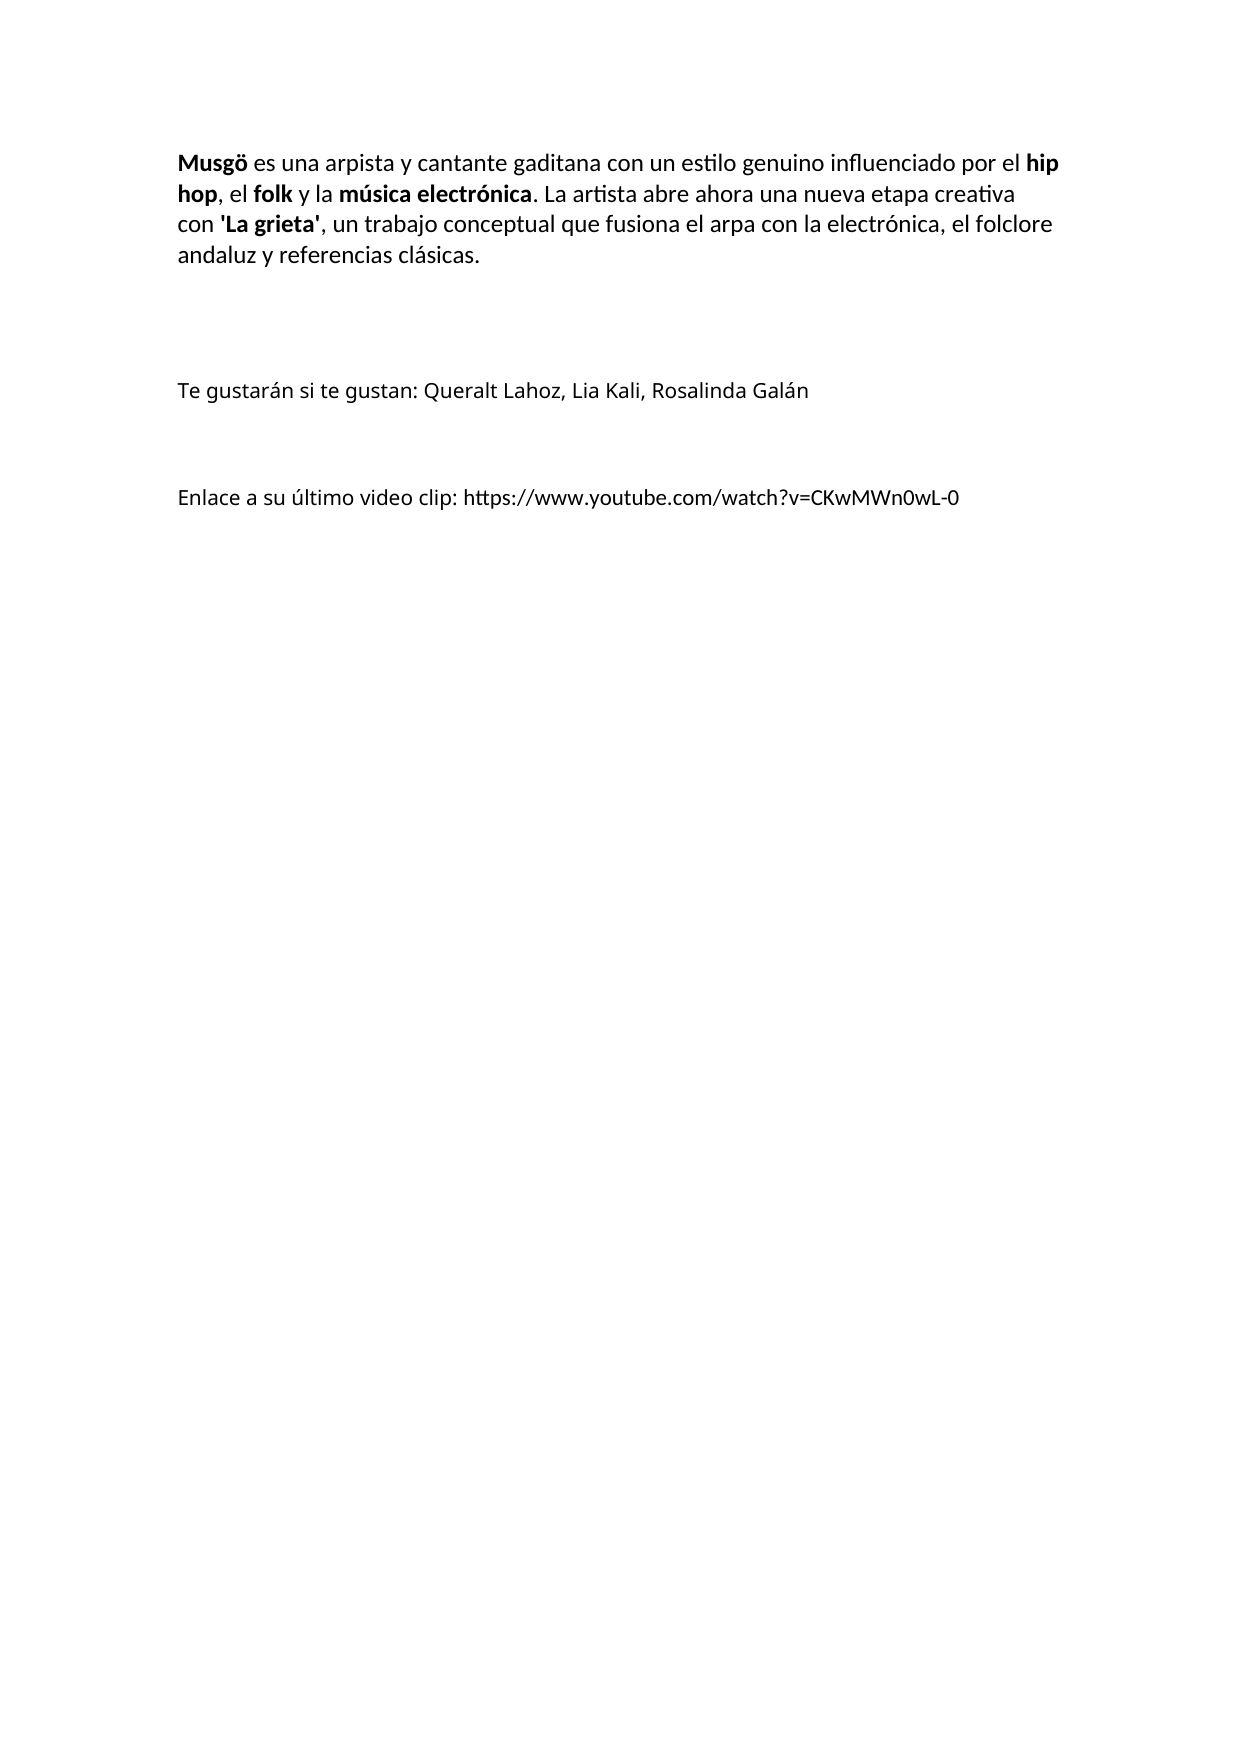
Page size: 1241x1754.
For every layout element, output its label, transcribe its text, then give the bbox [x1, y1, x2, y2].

text Musgö es una arpista y cantante gaditana con un estilo genuino influenciado por el hip hop, el folk y la música electrónica. La artista abre ahora una nueva etapa creativa con 'La grieta', un trabajo conceptual que fusiona el arpa con la electrónica, el folclore andaluz y referencias clásicas. [177, 148, 1063, 270]
text Enlace a su último video clip: https://www.youtube.com/watch?v=CKwMWn0wL-0 [177, 483, 1063, 511]
text Te gustarán si te gustan: Queralt Lahoz, Lia Kali, Rosalinda Galán [177, 376, 1063, 404]
